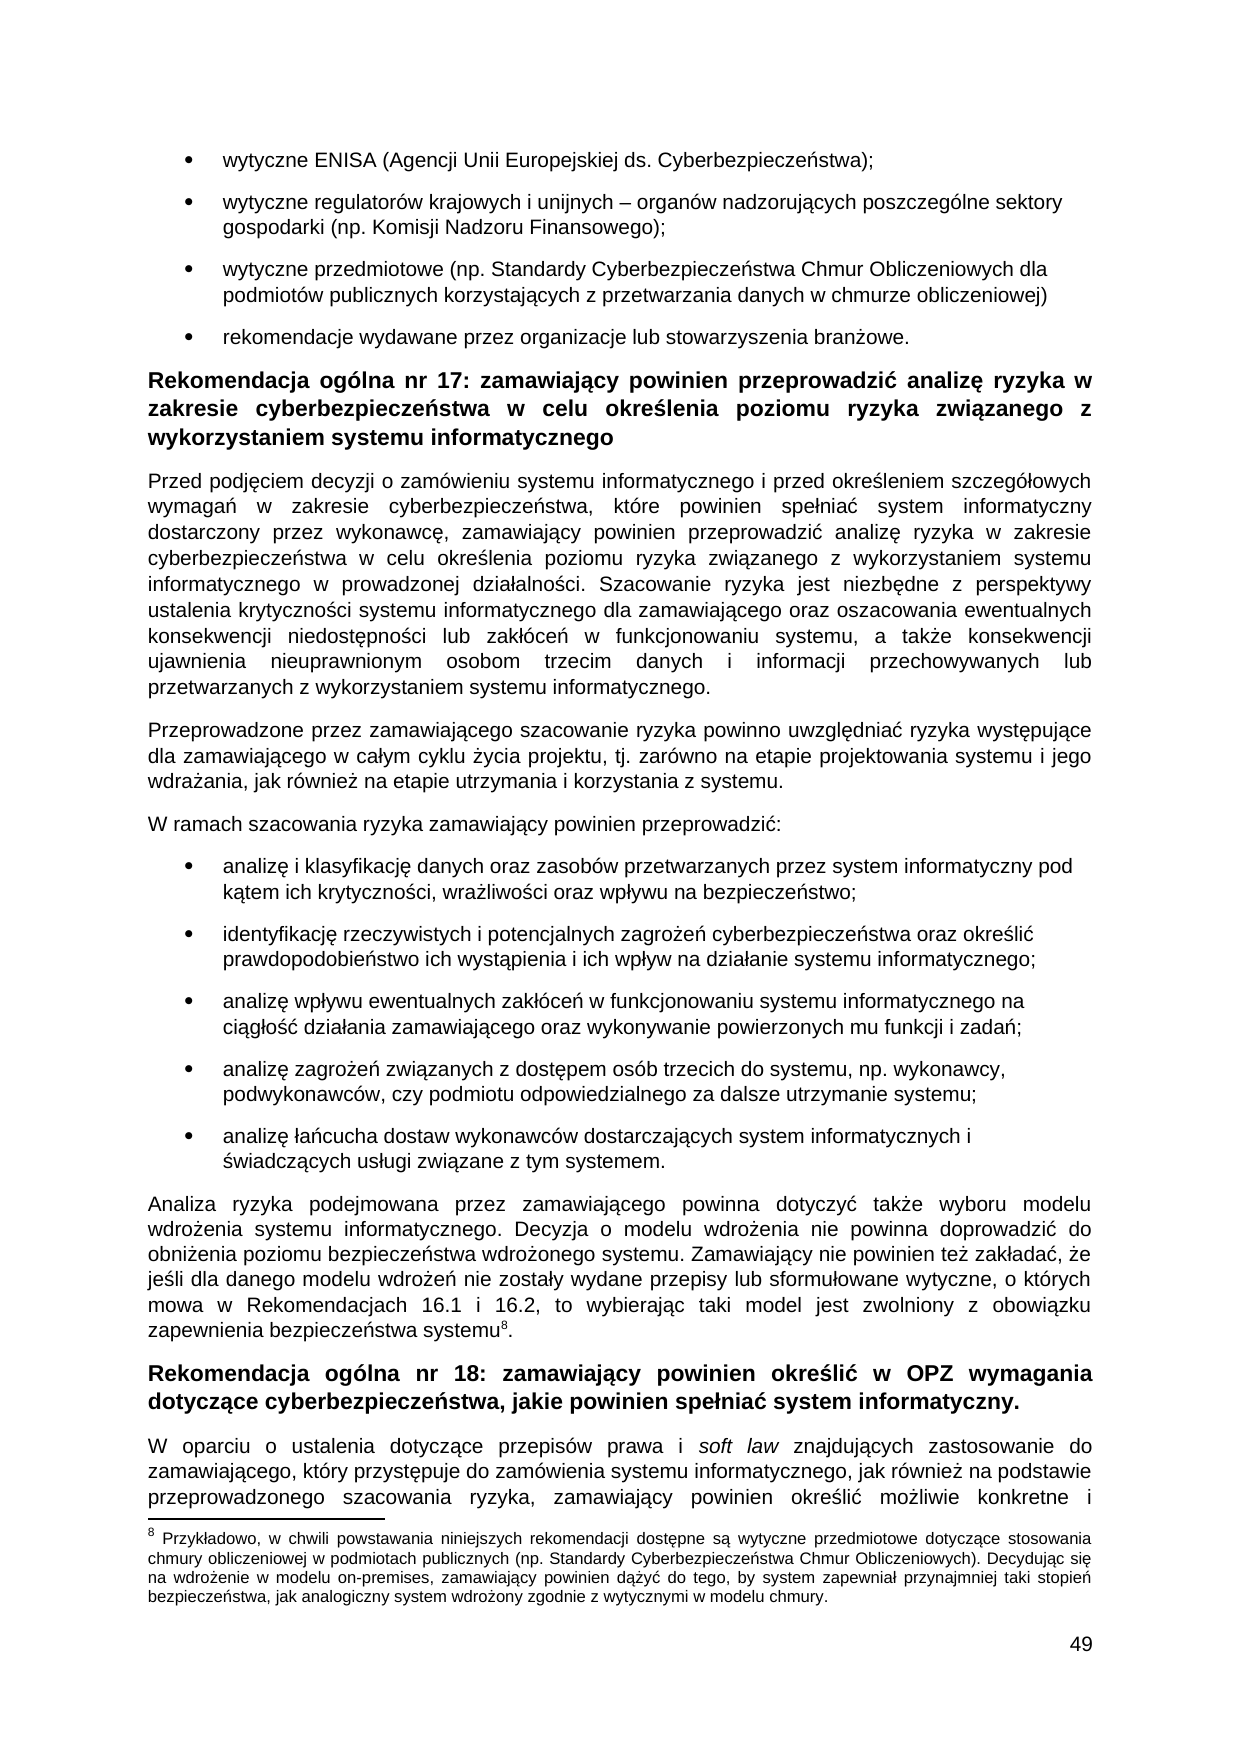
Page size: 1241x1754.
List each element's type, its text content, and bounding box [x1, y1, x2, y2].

list wytyczne ENISA (Agencji Unii Europejskiej ds. Cyberbezpieczeństwa); [185, 148, 1093, 172]
subtitle Rekomendacja ogólna nr 17: zamawiający powinien przeprowadzić analizę ryzyka w zakresie cyberbezpieczeństwa w celu określenia poziomu ryzyka związanego z wykorzystaniem systemu informatycznego [148, 367, 1093, 450]
list wytyczne przedmiotowe (np. Standardy Cyberbezpieczeństwa Chmur Obliczeniowych dla podmiotów publicznych korzystających z przetwarzania danych w chmurze obliczeniowej) [185, 257, 1093, 306]
list identyfikację rzeczywistych i potencjalnych zagrożeń cyberbezpieczeństwa oraz określić prawdopodobieństwo ich wystąpienia i ich wpływ na działanie systemu informatycznego; [185, 922, 1093, 971]
subtitle Rekomendacja ogólna nr 18: zamawiający powinien określić w OPZ wymagania dotyczące cyberbezpieczeństwa, jakie powinien spełniać system informatyczny. [148, 1360, 1093, 1415]
text Przeprowadzone przez zamawiającego szacowanie ryzyka powinno uwzględniać ryzyka występujące dla zamawiającego w całym cyklu życia projektu, tj. zarówno na etapie projektowania systemu i jego wdrażania, jak również na etapie utrzymania i korzystania z systemu. [148, 718, 1093, 793]
list wytyczne regulatorów krajowych i unijnych – organów nadzorujących poszczególne sektory gospodarki (np. Komisji Nadzoru Finansowego); [185, 190, 1093, 239]
list analizę zagrożeń związanych z dostępem osób trzecich do systemu, np. wykonawcy, podwykonawców, czy podmiotu odpowiedzialnego za dalsze utrzymanie systemu; [185, 1057, 1093, 1106]
list analizę i klasyfikację danych oraz zasobów przetwarzanych przez system informatyczny pod kątem ich krytyczności, wrażliwości oraz wpływu na bezpieczeństwo; [185, 854, 1093, 904]
text W ramach szacowania ryzyka zamawiający powinien przeprowadzić: [148, 812, 1093, 836]
text Analiza ryzyka podejmowana przez zamawiającego powinna dotyczyć także wyboru modelu wdrożenia systemu informatycznego. Decyzja o modelu wdrożenia nie powinna doprowadzić do obniżenia poziomu bezpieczeństwa wdrożonego systemu. Zamawiający nie powinien też zakładać, że jeśli dla danego modelu wdrożeń nie zostały wydane przepisy lub sformułowane wytyczne, o których mowa w Rekomendacjach 16.1 i 16.2, to wybierając taki model jest zwolniony z obowiązku zapewnienia bezpieczeństwa systemu. [148, 1191, 1093, 1342]
list rekomendacje wydawane przez organizacje lub stowarzyszenia branżowe. [185, 324, 1093, 348]
list analizę wpływu ewentualnych zakłóceń w funkcjonowaniu systemu informatycznego na ciągłość działania zamawiającego oraz wykonywanie powierzonych mu funkcji i zadań; [185, 989, 1093, 1038]
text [148, 1433, 1093, 1509]
list analizę łańcucha dostaw wykonawców dostarczających system informatycznych i świadczących usługi związane z tym systemem. [185, 1124, 1093, 1173]
text Przed podjęciem decyzji o zamówieniu systemu informatycznego i przed określeniem szczegółowych wymagań w zakresie cyberbezpieczeństwa, które powinien spełniać system informatyczny dostarczony przez wykonawcę, zamawiający powinien przeprowadzić analizę ryzyka w zakresie cyberbezpieczeństwa w celu określenia poziomu ryzyka związanego z wykorzystaniem systemu informatycznego w prowadzonej działalności. Szacowanie ryzyka jest niezbędne z perspektywy ustalenia krytyczności systemu informatycznego dla zamawiającego oraz oszacowania ewentualnych konsekwencji niedostępności lub zakłóceń w funkcjonowaniu systemu, a także konsekwencji ujawnienia nieuprawnionym osobom trzecim danych i informacji przechowywanych lub przetwarzanych z wykorzystaniem systemu informatycznego. [148, 468, 1093, 699]
